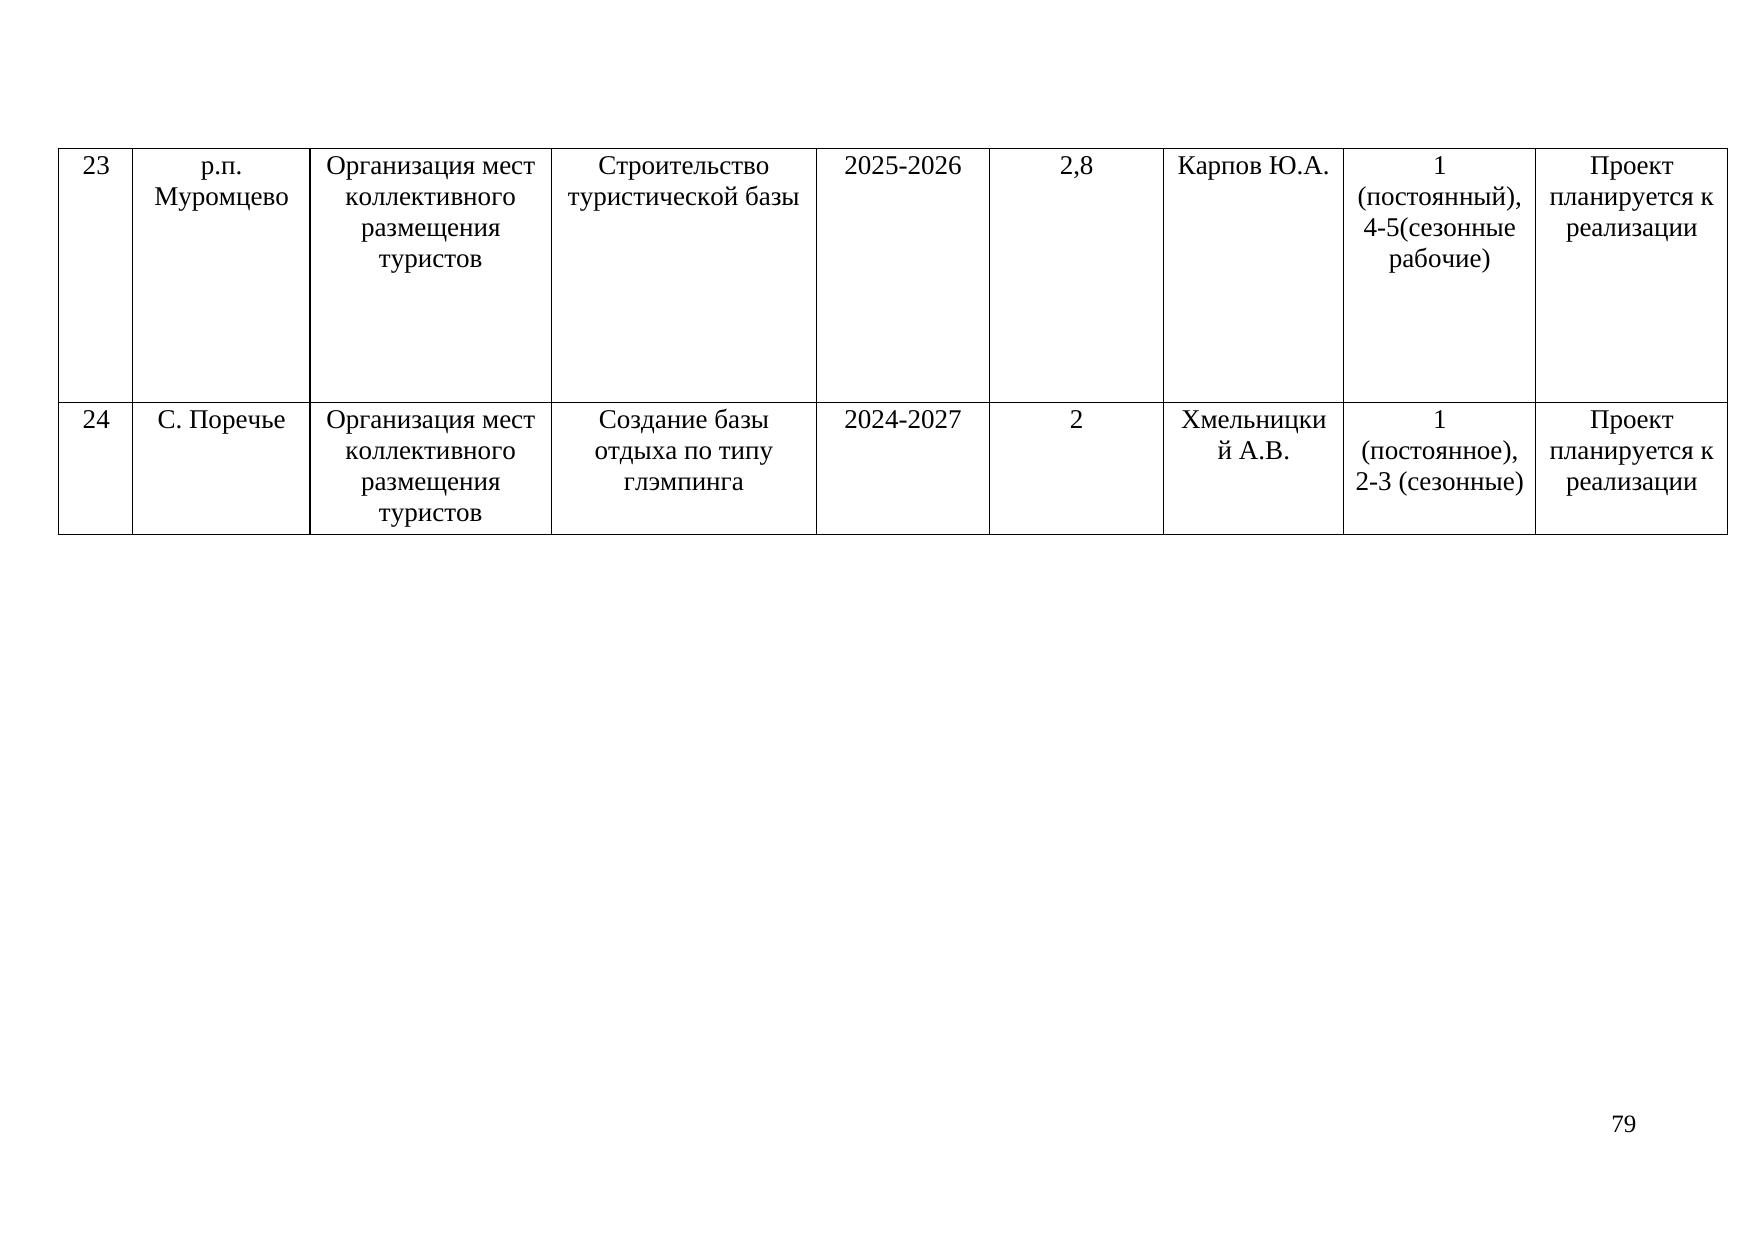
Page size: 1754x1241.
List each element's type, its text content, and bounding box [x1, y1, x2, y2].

table_cell Карпов Ю.А. [1164, 149, 1343, 402]
table_cell 2 [990, 403, 1163, 534]
table_cell 2025-2026 [817, 149, 989, 402]
table_cell Создание базы отдыха по типу глэмпинга [552, 403, 816, 534]
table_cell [1536, 149, 1727, 402]
table_cell Хмельницкий А.В. [1164, 403, 1343, 534]
table_cell 24 [59, 403, 132, 534]
table_cell 1 (постоянный), 4-5(сезонные рабочие) [1344, 149, 1535, 402]
table_cell 1 (постоянное), 2-3 (сезонные) [1344, 403, 1535, 534]
table_cell 2,8 [990, 149, 1163, 402]
table_cell С. Поречье [133, 403, 309, 534]
table_cell Строительство туристической базы [552, 149, 816, 402]
table_cell р.п. Муромцево [133, 149, 309, 402]
table_cell Организация мест коллективного размещения туристов [311, 403, 551, 534]
table_cell Организация мест коллективного размещения туристов [311, 149, 551, 402]
table_cell 2024-2027 [817, 403, 989, 534]
table_cell Проект планируется к реализации [1536, 403, 1727, 534]
table_cell 23 [59, 149, 132, 402]
